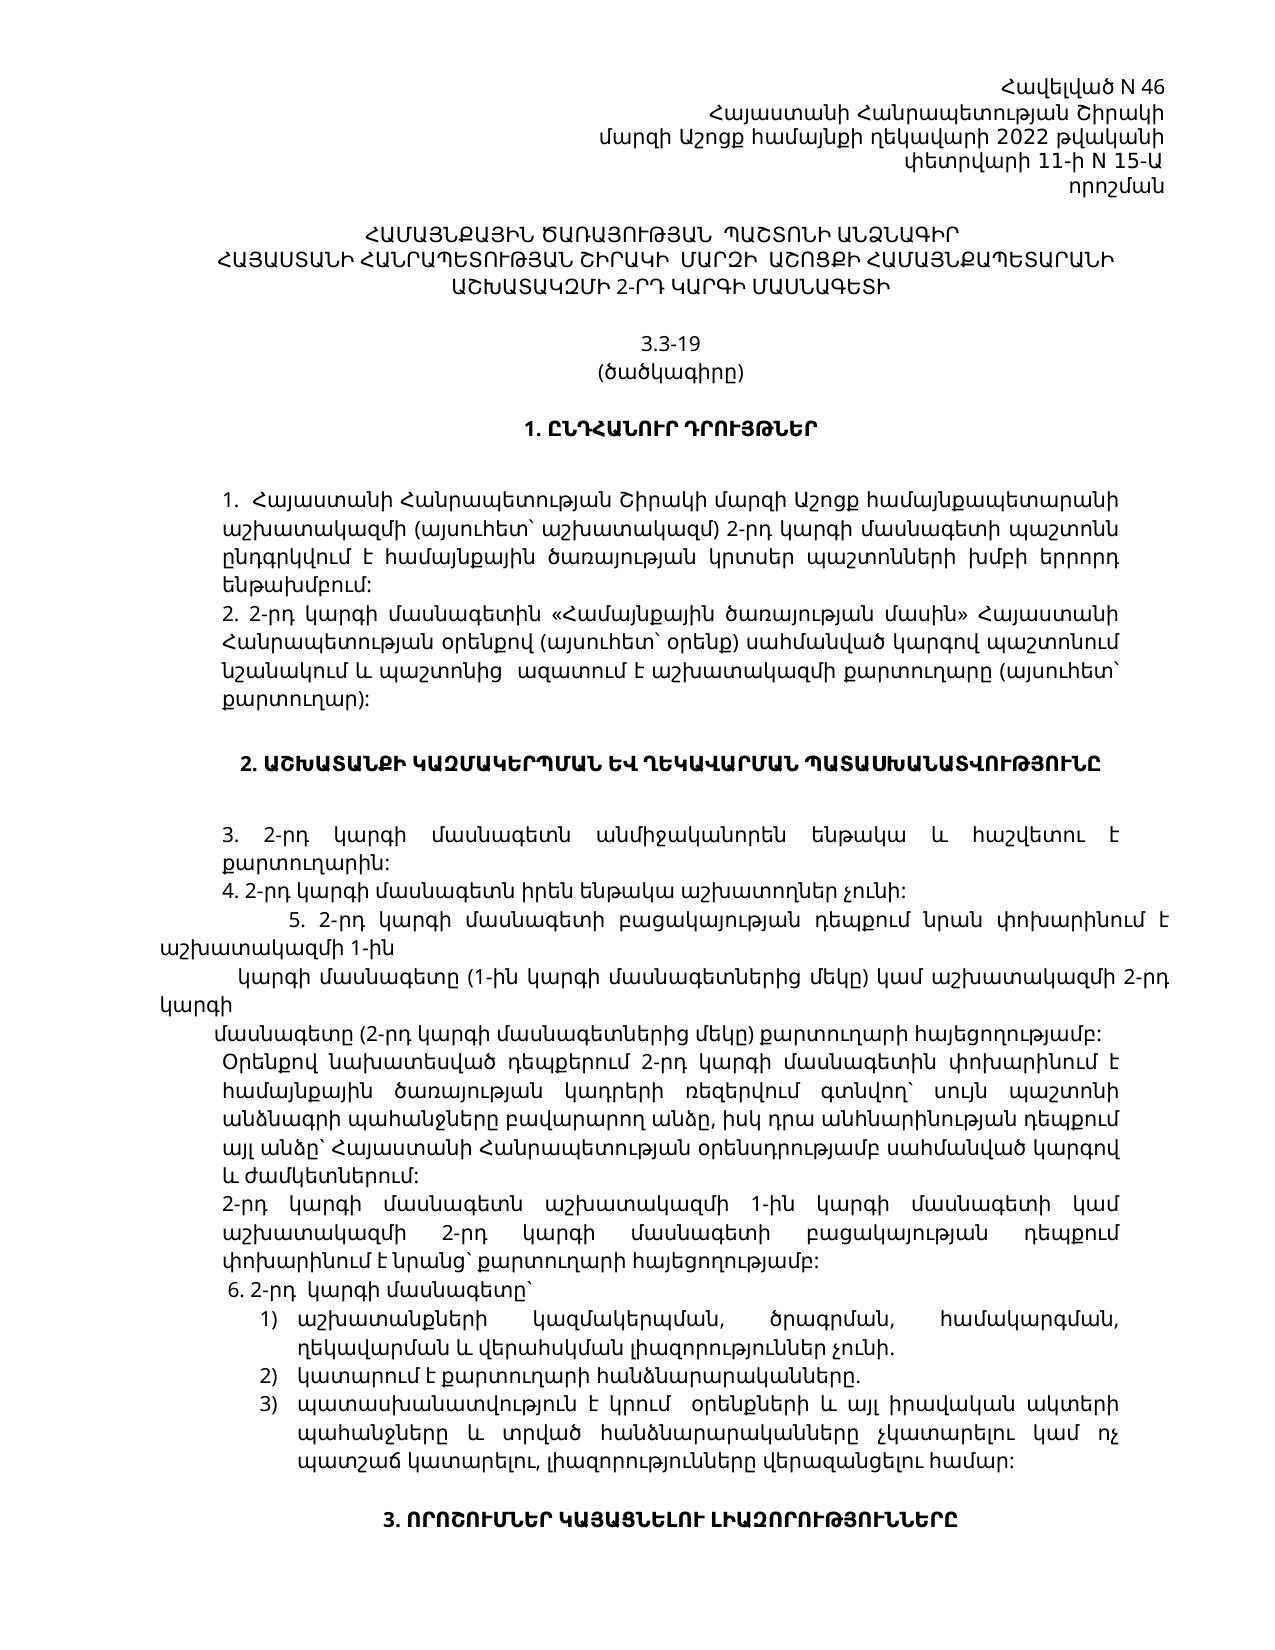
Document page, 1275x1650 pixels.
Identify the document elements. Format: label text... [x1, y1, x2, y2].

text 4. 2-րդ կարգի մասնագետն իրեն ենթակա աշխատողներ չունի: [222, 877, 1119, 905]
text 2. ԱՇԽԱՏԱՆՔԻ ԿԱԶՄԱԿԵՐՊՄԱՆ ԵՎ ՂԵԿԱՎԱՐՄԱՆ ՊԱՏԱՍԽԱՆԱՏՎՈՒԹՅՈՒՆԸ [222, 749, 1119, 777]
text 3.3-19 [222, 329, 1119, 357]
list պատասխանատվություն է կրում օրենքների և այլ իրավական ակտերի պահանջները և տրված հանձնարարականները չկատարելու կամ ոչ պատշաճ կատարելու, լիազորությունները վերազանցելու համար: [259, 1389, 1119, 1475]
text 5. 2-րդ կարգի մասնագետի բացակայության դեպքում նրան փոխարինում է աշխատակազմի 1-ին [159, 905, 1169, 962]
text 3. ՈՐՈՇՈՒՄՆԵՐ ԿԱՅԱՑՆԵԼՈՒ ԼԻԱԶՈՐՈՒԹՅՈՒՆՆԵՐԸ [222, 1505, 1119, 1534]
text Հավելված N 46 [823, 72, 1165, 101]
text փետրվարի 11-ի N 15-Ա որոշման [159, 149, 1165, 198]
text 1. Հայաստանի Հանրապետության Շիրակի մարզի Աշոցք համայնքապետարանի աշխատակազմի (այսուհետ՝ աշխատակազմ) 2-րդ կարգի մասնագետի պաշտոնն ընդգրկվում է համայնքային ծառայության կրտսեր պաշտոնների խմբի երրորդ ենթախմբում: [222, 485, 1119, 599]
subtitle ԱՇԽԱՏԱԿԶՄԻ 2-ՐԴ ԿԱՐԳԻ ՄԱՍՆԱԳԵՏԻ [222, 272, 1119, 300]
subtitle ՀԱՅԱՍՏԱՆԻ ՀԱՆՐԱՊԵՏՈՒԹՅԱՆ ՇԻՐԱԿԻ ՄԱՐԶԻ ԱՇՈՑՔԻ ՀԱՄԱՅՆՔԱՊԵՏԱՐԱՆԻ [159, 248, 1172, 272]
text 3. 2-րդ կարգի մասնագետն անմիջականորեն ենթակա և հաշվետու է քարտուղարին: [222, 820, 1119, 877]
text 2-րդ կարգի մասնագետն աշխատակազմի 1-ին կարգի մասնագետի կամ աշխատակազմի 2-րդ կարգի մասնագետի բացակայության դեպքում փոխարինում է նրանց` քարտուղարի հայեցողությամբ: [222, 1189, 1119, 1275]
text մասնագետը (2-րդ կարգի մասնագետներից մեկը) քարտուղարի հայեցողությամբ: [159, 1019, 1169, 1047]
text ՀԱՄԱՅՆՔԱՅԻՆ ԾԱՌԱՅՈՒԹՅԱՆ ՊԱՇՏՈՆԻ ԱՆՁՆԱԳԻՐ [159, 223, 1165, 248]
list կատարում է քարտուղարի հանձնարարականները. [259, 1361, 1119, 1389]
list աշխատանքների կազմակերպման, ծրագրման, համակարգման, ղեկավարման և վերահսկման լիազորություններ չունի. [259, 1304, 1119, 1361]
text (ծածկագիրը) [222, 357, 1119, 386]
text 2. 2-րդ կարգի մասնագետին «Համայնքային ծառայության մասին» Հայաստանի Հանրապետության օրենքով (այսուհետ՝ օրենք) սահմանված կարգով պաշտոնում նշանակում և պաշտոնից ազատում է աշխատակազմի քարտուղարը (այսուհետ՝ քարտուղար): [222, 599, 1119, 713]
text Հայաստանի Հանրապետության Շիրակի մարզի Աշոցք համայնքի ղեկավարի 2022 թվականի [159, 101, 1165, 149]
text 1. ԸՆԴՀԱՆՈՒՐ ԴՐՈՒՅԹՆԵՐ [222, 414, 1119, 443]
text կարգի մասնագետը (1-ին կարգի մասնագետներից մեկը) կամ աշխատակազմի 2-րդ կարգի [159, 962, 1169, 1019]
text 6. 2-րդ կարգի մասնագետը` [222, 1275, 1119, 1303]
text Օրենքով նախատեսված դեպքերում 2-րդ կարգի մասնագետին փոխարինում է համայնքային ծառայության կադրերի ռեզերվում գտնվող` սույն պաշտոնի անձնագրի պահանջները բավարարող անձը, իսկ դրա անհնարինության դեպքում այլ անձը` Հայաստանի Հանրապետության օրենսդրությամբ սահմանված կարգով և ժամկետներում: [222, 1047, 1119, 1189]
